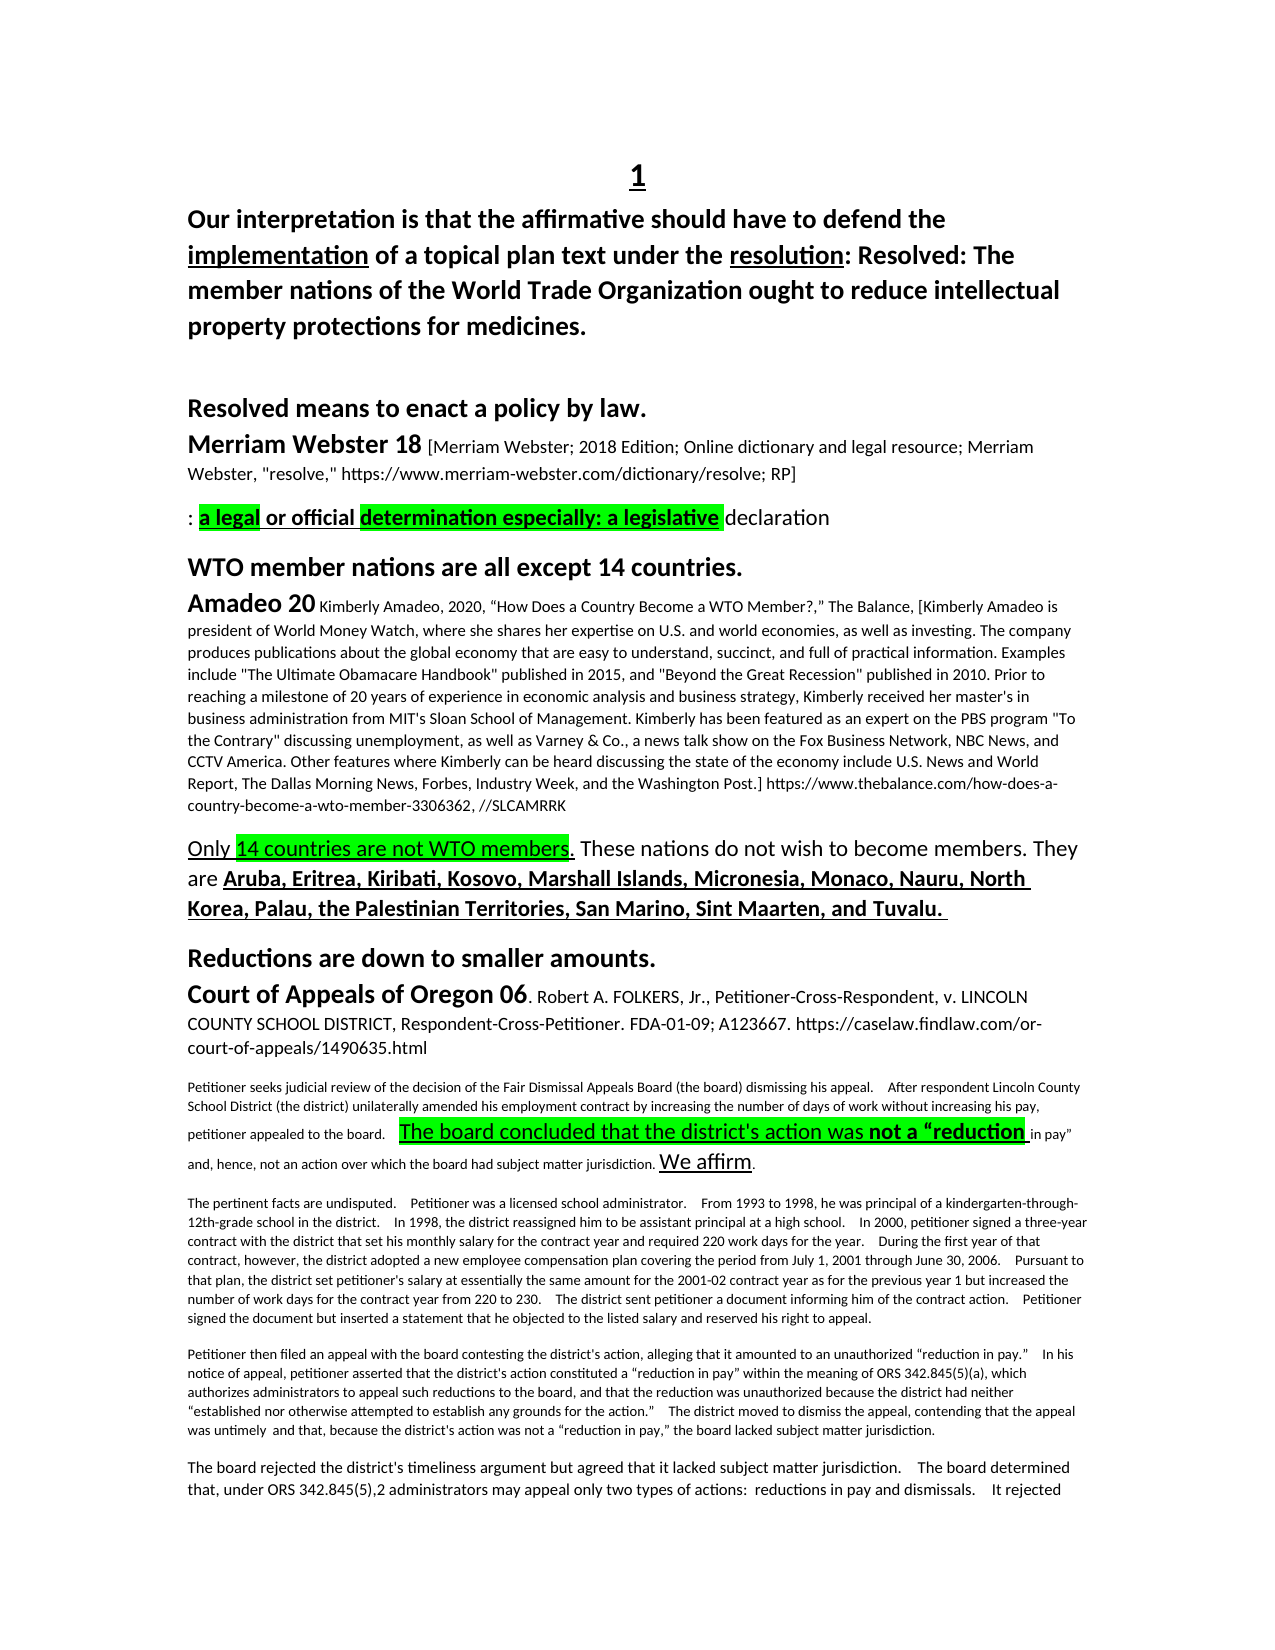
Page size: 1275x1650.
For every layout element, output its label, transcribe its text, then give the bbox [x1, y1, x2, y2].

subtitle 1 [187, 154, 1087, 195]
text Petitioner seeks judicial review of the decision of the Fair Dismissal Appeals Board (the board) dismissing his appeal. After respondent Lincoln County School District (the district) unilaterally amended his employment contract by increasing the number of days of work without increasing his pay, petitioner appealed to the board. The board concluded that the district's action was not a “reduction in pay” and, hence, not an action over which the board had subject matter jurisdiction. We affirm. [187, 1078, 1087, 1175]
text : a legal or official determination especially: a legislative declaration [187, 503, 1087, 531]
text Merriam Webster 18 [Merriam Webster; 2018 Edition; Online dictionary and legal resource; Merriam Webster, "resolve," https://www.merriam-webster.com/dictionary/resolve; RP] [187, 427, 1087, 485]
text Amadeo 20 Kimberly Amadeo, 2020, “How Does a Country Become a WTO Member?,” The Balance, [Kimberly Amadeo is president of World Money Watch, where she shares her expertise on U.S. and world economies, as well as investing. The company produces publications about the global economy that are easy to understand, succinct, and full of practical information. Examples include "The Ultimate Obamacare Handbook" published in 2015, and "Beyond the Great Recession" published in 2010. Prior to reaching a milestone of 20 years of experience in economic analysis and business strategy, Kimberly received her master's in business administration from MIT's Sloan School of Management. Kimberly has been featured as an expert on the PBS program "To the Contrary" discussing unemployment, as well as Varney & Co., a news talk show on the Fox Business Network, NBC News, and CCTV America. Other features where Kimberly can be heard discussing the state of the economy include U.S. News and World Report, The Dallas Morning News, Forbes, Industry Week, and the Washington Post.] https://www.thebalance.com/how-does-a-country-become-a-wto-member-3306362, //SLCAMRRK [187, 586, 1087, 816]
subtitle Our interpretation is that the affirmative should have to defend the implementation of a topical plan text under the resolution: Resolved: The member nations of the World Trade Organization ought to reduce intellectual property protections for medicines. [187, 202, 1087, 342]
subtitle Reductions are down to smaller amounts. [187, 941, 1087, 974]
text Petitioner then filed an appeal with the board contesting the district's action, alleging that it amounted to an unauthorized “reduction in pay.” In his notice of appeal, petitioner asserted that the district's action constituted a “reduction in pay” within the meaning of ORS 342.845(5)(a), which authorizes administrators to appeal such reductions to the board, and that the reduction was unauthorized because the district had neither “established nor otherwise attempted to establish any grounds for the action.” The district moved to dismiss the appeal, contending that the appeal was untimely and that, because the district's action was not a “reduction in pay,” the board lacked subject matter jurisdiction. [187, 1345, 1087, 1439]
subtitle WTO member nations are all except 14 countries. [187, 550, 1087, 583]
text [187, 1457, 1087, 1499]
subtitle Resolved means to enact a policy by law. [187, 392, 1087, 425]
text The pertinent facts are undisputed. Petitioner was a licensed school administrator. From 1993 to 1998, he was principal of a kindergarten-through-12th-grade school in the district. In 1998, the district reassigned him to be assistant principal at a high school. In 2000, petitioner signed a three-year contract with the district that set his monthly salary for the contract year and required 220 work days for the year. During the first year of that contract, however, the district adopted a new employee compensation plan covering the period from July 1, 2001 through June 30, 2006. Pursuant to that plan, the district set petitioner's salary at essentially the same amount for the 2001-02 contract year as for the previous year 1 but increased the number of work days for the contract year from 220 to 230. The district sent petitioner a document informing him of the contract action. Petitioner signed the document but inserted a statement that he objected to the listed salary and reserved his right to appeal. [187, 1194, 1087, 1327]
text Court of Appeals of Oregon 06. Robert A. FOLKERS, Jr., Petitioner-Cross-Respondent, v. LINCOLN COUNTY SCHOOL DISTRICT, Respondent-Cross-Petitioner. FDA-01-09; A123667. https://caselaw.findlaw.com/or-court-of-appeals/1490635.html [187, 977, 1087, 1059]
text Only 14 countries are not WTO members. These nations do not wish to become members. They are Aruba, Eritrea, Kiribati, Kosovo, Marshall Islands, Micronesia, Monaco, Nauru, North Korea, Palau, the Palestinian Territories, San Marino, Sint Maarten, and Tuvalu. [187, 834, 1087, 922]
